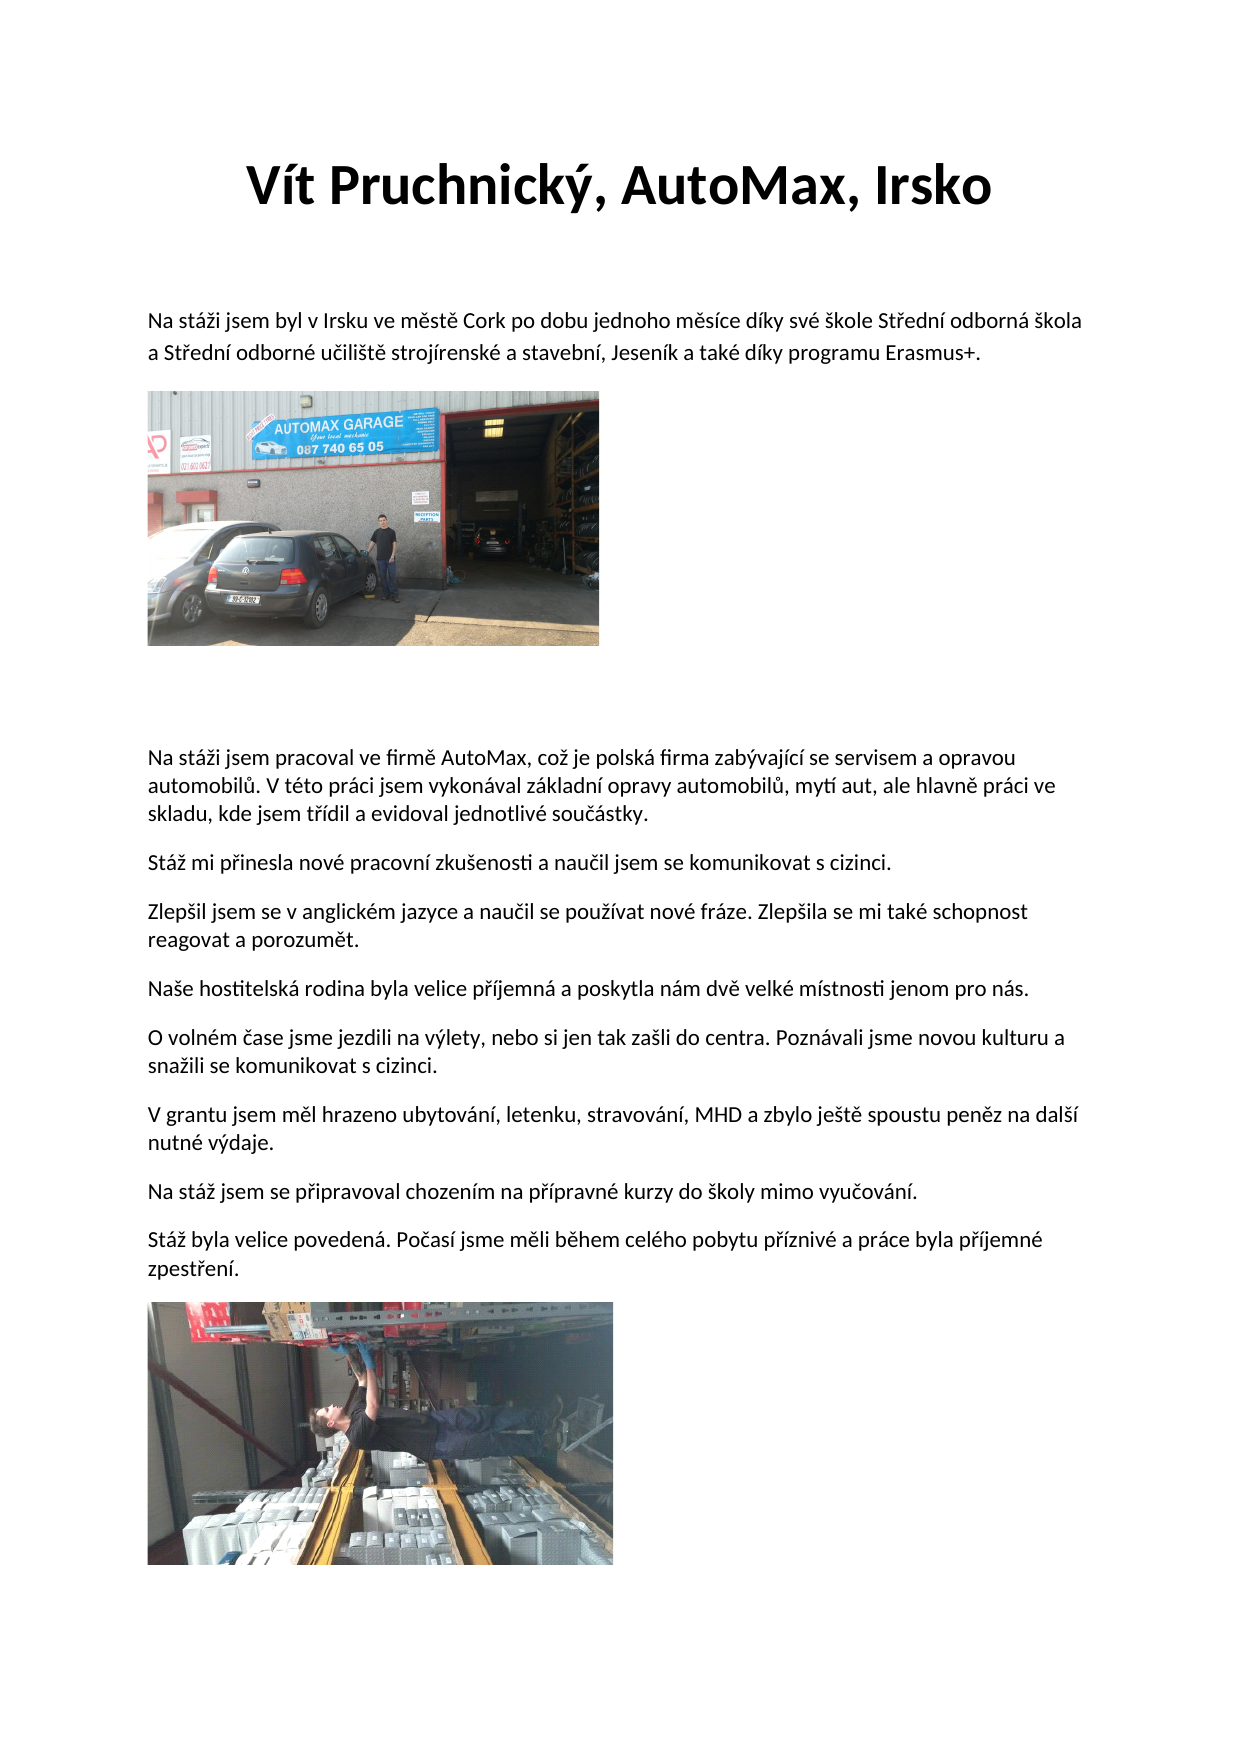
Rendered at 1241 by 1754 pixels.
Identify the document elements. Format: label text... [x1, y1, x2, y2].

text Stáž byla velice povedená. Počasí jsme měli během celého pobytu příznivé a práce byla příjemné zpestření. [148, 1226, 1093, 1282]
text Zlepšil jsem se v anglickém jazyce a naučil se používat nové fráze. Zlepšila se mi také schopnost reagovat a porozumět. [148, 897, 1093, 953]
picture [147, 1302, 614, 1565]
text V grantu jsem měl hrazeno ubytování, letenku, stravování, MHD a zbylo ještě spoustu peněz na další nutné výdaje. [148, 1100, 1093, 1156]
text Na stáži jsem byl v Irsku ve městě Cork po dobu jednoho měsíce díky své škole Střední odborná škola a Střední odborné učiliště strojírenské a stavební, Jeseník a také díky programu Erasmus+. [148, 306, 1093, 366]
text O volném čase jsme jezdili na výlety, nebo si jen tak zašli do centra. Poznávali jsme novou kulturu a snažili se komunikovat s cizinci. [148, 1023, 1093, 1079]
text Naše hostitelská rodina byla velice příjemná a poskytla nám dvě velké místnosti jenom pro nás. [148, 974, 1093, 1002]
text Vít Pruchnický, AutoMax, Irsko [148, 148, 1093, 219]
picture [147, 391, 600, 646]
text Na stáži jsem pracoval ve firmě AutoMax, což je polská firma zabývající se servisem a opravou automobilů. V této práci jsem vykonával základní opravy automobilů, mytí aut, ale hlavně práci ve skladu, kde jsem třídil a evidoval jednotlivé součástky. [148, 743, 1093, 828]
text Stáž mi přinesla nové pracovní zkušenosti a naučil jsem se komunikovat s cizinci. [148, 848, 1093, 876]
text Na stáž jsem se připravoval chozením na přípravné kurzy do školy mimo vyučování. [148, 1177, 1093, 1205]
